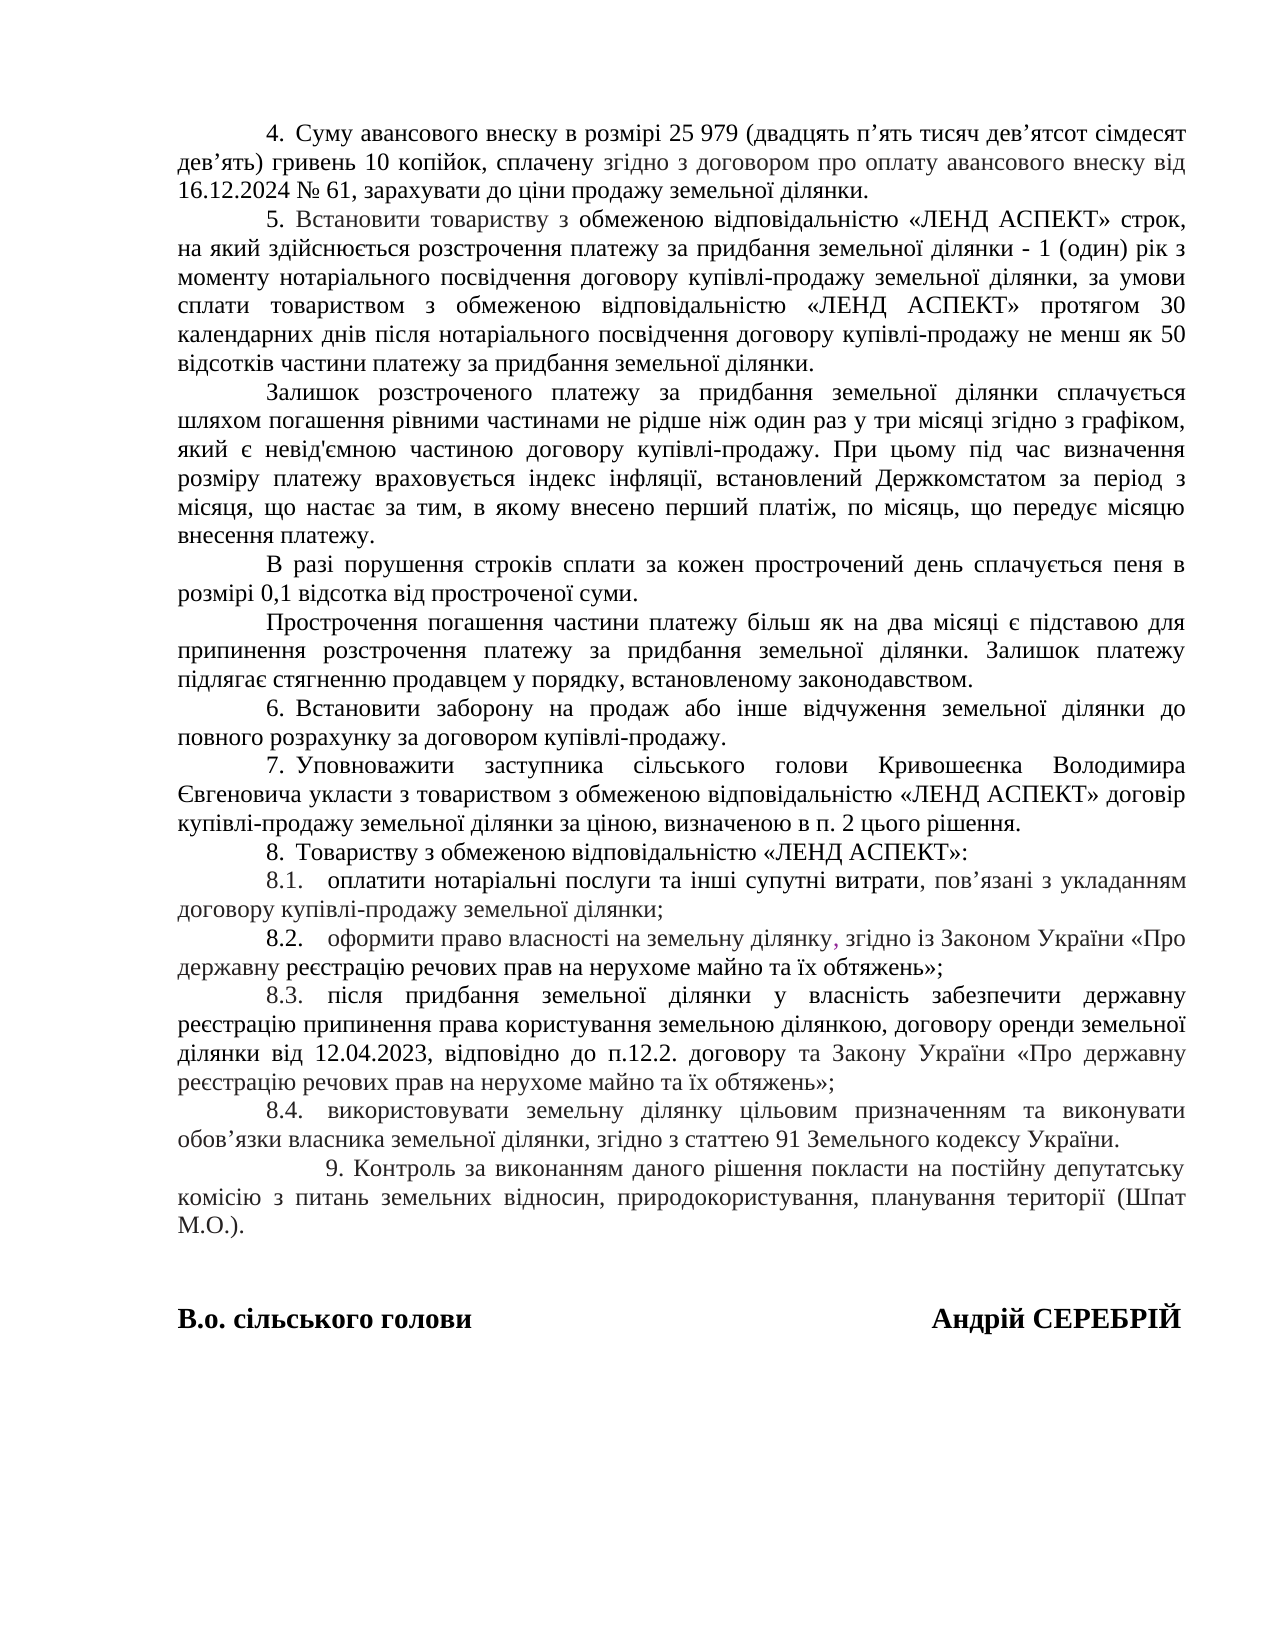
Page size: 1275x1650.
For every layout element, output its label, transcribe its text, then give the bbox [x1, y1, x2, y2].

text 9. Контроль за виконанням даного рішення покласти на постійну депутатську комісію з питань земельних відносин, природокористування, планування території (Шпат М.О.). [177, 1153, 1186, 1239]
list використовувати земельну ділянку цільовим призначенням та виконувати обов’язки власника земельної ділянки, згідно з статтею 91 Земельного кодексу України. [177, 1096, 1186, 1153]
list Уповноважити заступника сільського голови Кривошеєнка Володимира Євгеновича укласти з товариством з обмеженою відповідальністю «ЛЕНД АСПЕКТ» договір купівлі-продажу земельної ділянки за ціною, визначеною в п. 2 цього рішення. [177, 751, 1186, 837]
list Товариству з обмеженою відповідальністю «ЛЕНД АСПЕКТ»: [177, 837, 1186, 866]
text Залишок розстроченого платежу за придбання земельної ділянки сплачується шляхом погашення рівними частинами не рідше ніж один раз у три місяці згідно з графіком, який є невід'ємною частиною договору купівлі-продажу. При цьому під час визначення розміру платежу враховується індекс інфляції, встановлений Держкомстатом за період з місяця, що настає за тим, в якому внесено перший платіж, по місяць, що передує місяцю внесення платежу. [177, 377, 1186, 549]
text В.о. сільського голови Андрій СЕРЕБРІЙ [177, 1302, 1186, 1335]
list Встановити товариству з обмеженою відповідальністю «ЛЕНД АСПЕКТ» строк, на який здійснюється розстрочення платежу за придбання земельної ділянки - 1 (один) рік з моменту нотаріального посвідчення договору купівлі-продажу земельної ділянки, за умови сплати товариством з обмеженою відповідальністю «ЛЕНД АСПЕКТ» протягом 30 календарних днів після нотаріального посвідчення договору купівлі-продажу не менш як 50 відсотків частини платежу за придбання земельної ділянки. [177, 204, 1186, 377]
list Встановити заборону на продаж або інше відчуження земельної ділянки до повного розрахунку за договором купівлі-продажу. [177, 693, 1186, 751]
list Суму авансового внеску в розмірі 25 979 (двадцять пʼять тисяч девʼятсот сімдесят девʼять) гривень 10 копійок, сплачену згідно з договором про оплату авансового внеску від 16.12.2024 № 61, зарахувати до ціни продажу земельної ділянки. [177, 118, 1186, 204]
text Прострочення погашення частини платежу більш як на два місяці є підставою для припинення розстрочення платежу за придбання земельної ділянки. Залишок платежу підлягає стягненню продавцем у порядку, встановленому законодавством. [177, 607, 1186, 693]
list оформити право власності на земельну ділянку, згідно із Законом України «Про державну реєстрацію речових прав на нерухоме майно та їх обтяжень»; [177, 923, 1186, 981]
list після придбання земельної ділянки у власність забезпечити державну реєстрацію припинення права користування земельною ділянкою, договору оренди земельної ділянки від 12.04.2023, відповідно до п.12.2. договору та Закону України «Про державну реєстрацію речових прав на нерухоме майно та їх обтяжень»; [177, 981, 1186, 1096]
list оплатити нотаріальні послуги та інші супутні витрати, пов’язані з укладанням договору купівлі-продажу земельної ділянки; [177, 866, 1186, 923]
text В разі порушення строків сплати за кожен прострочений день сплачується пеня в розмірі 0,1 відсотка від простроченої суми. [177, 549, 1186, 607]
